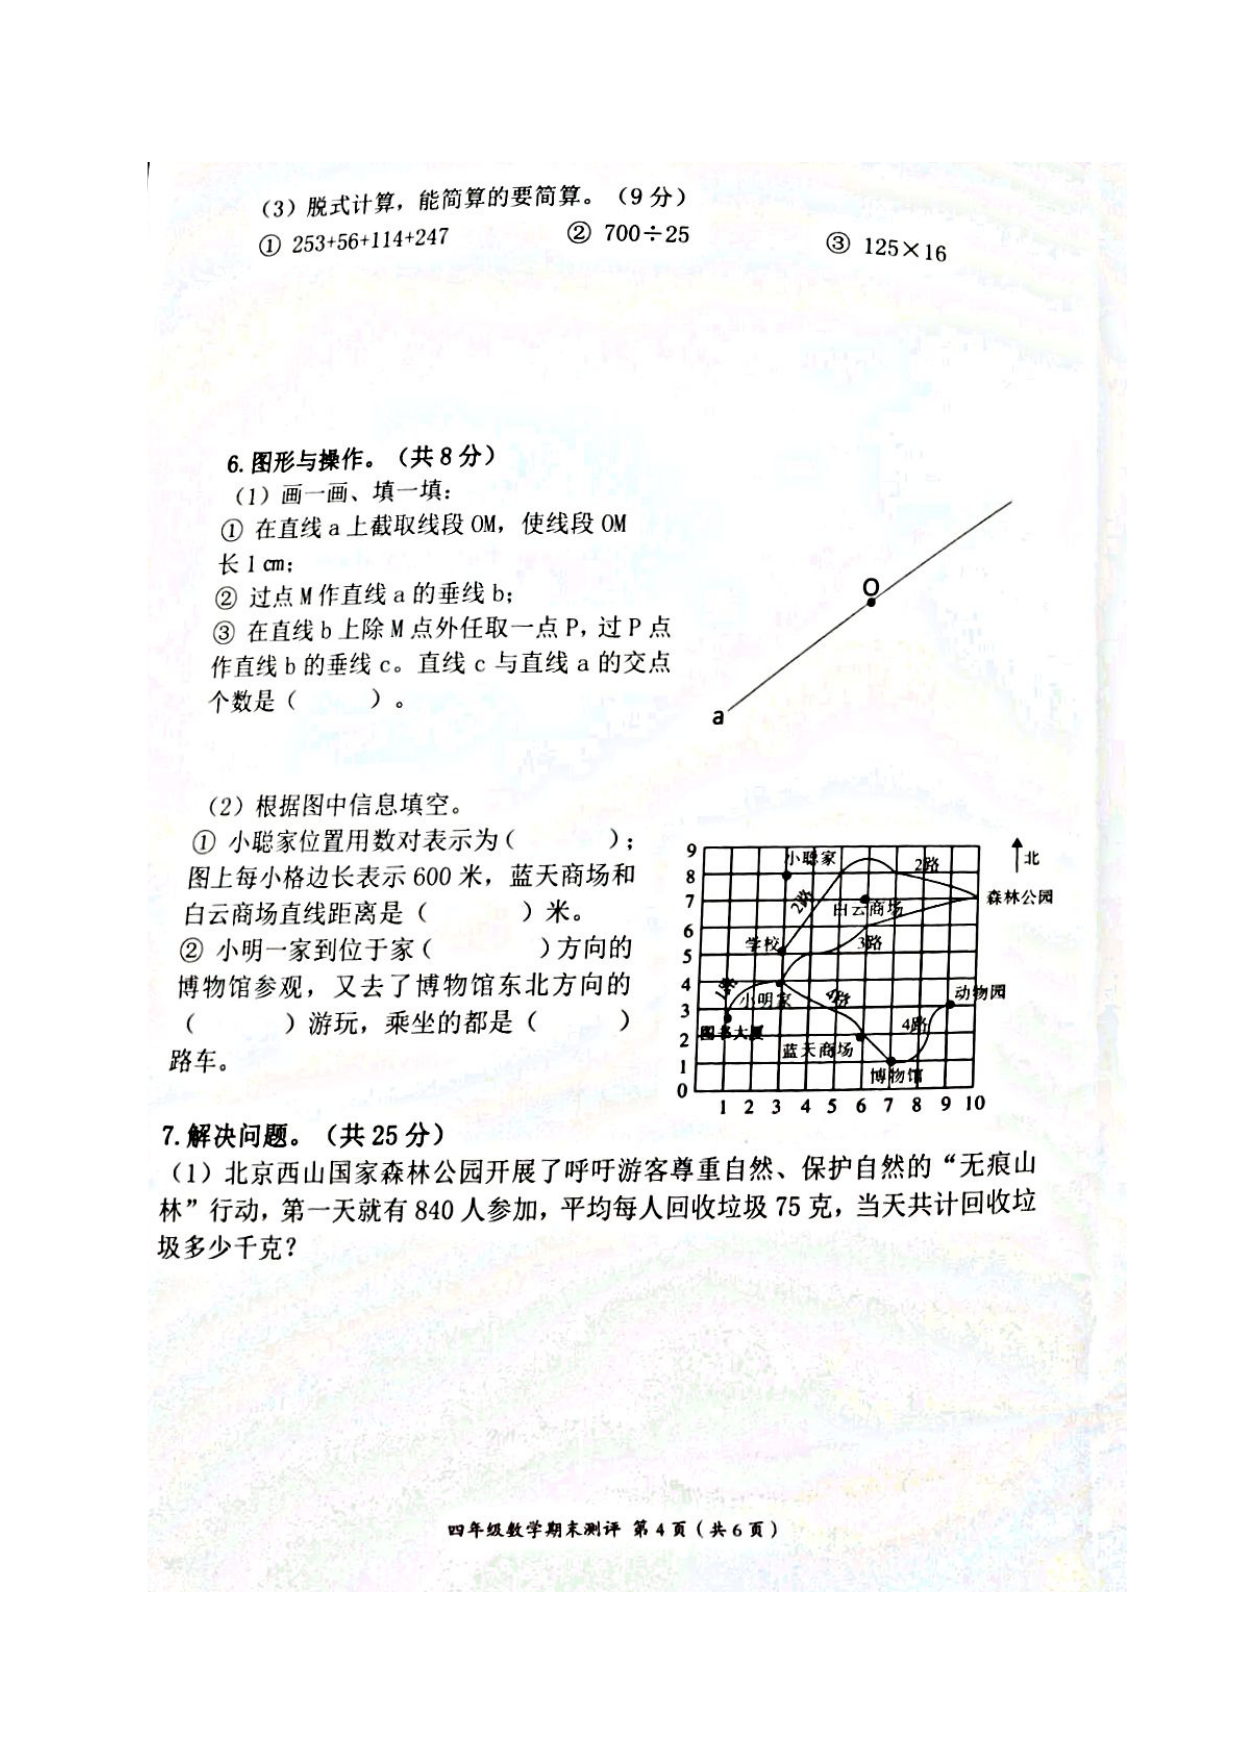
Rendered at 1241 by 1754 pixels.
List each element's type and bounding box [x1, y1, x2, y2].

picture [147, 162, 1127, 1592]
